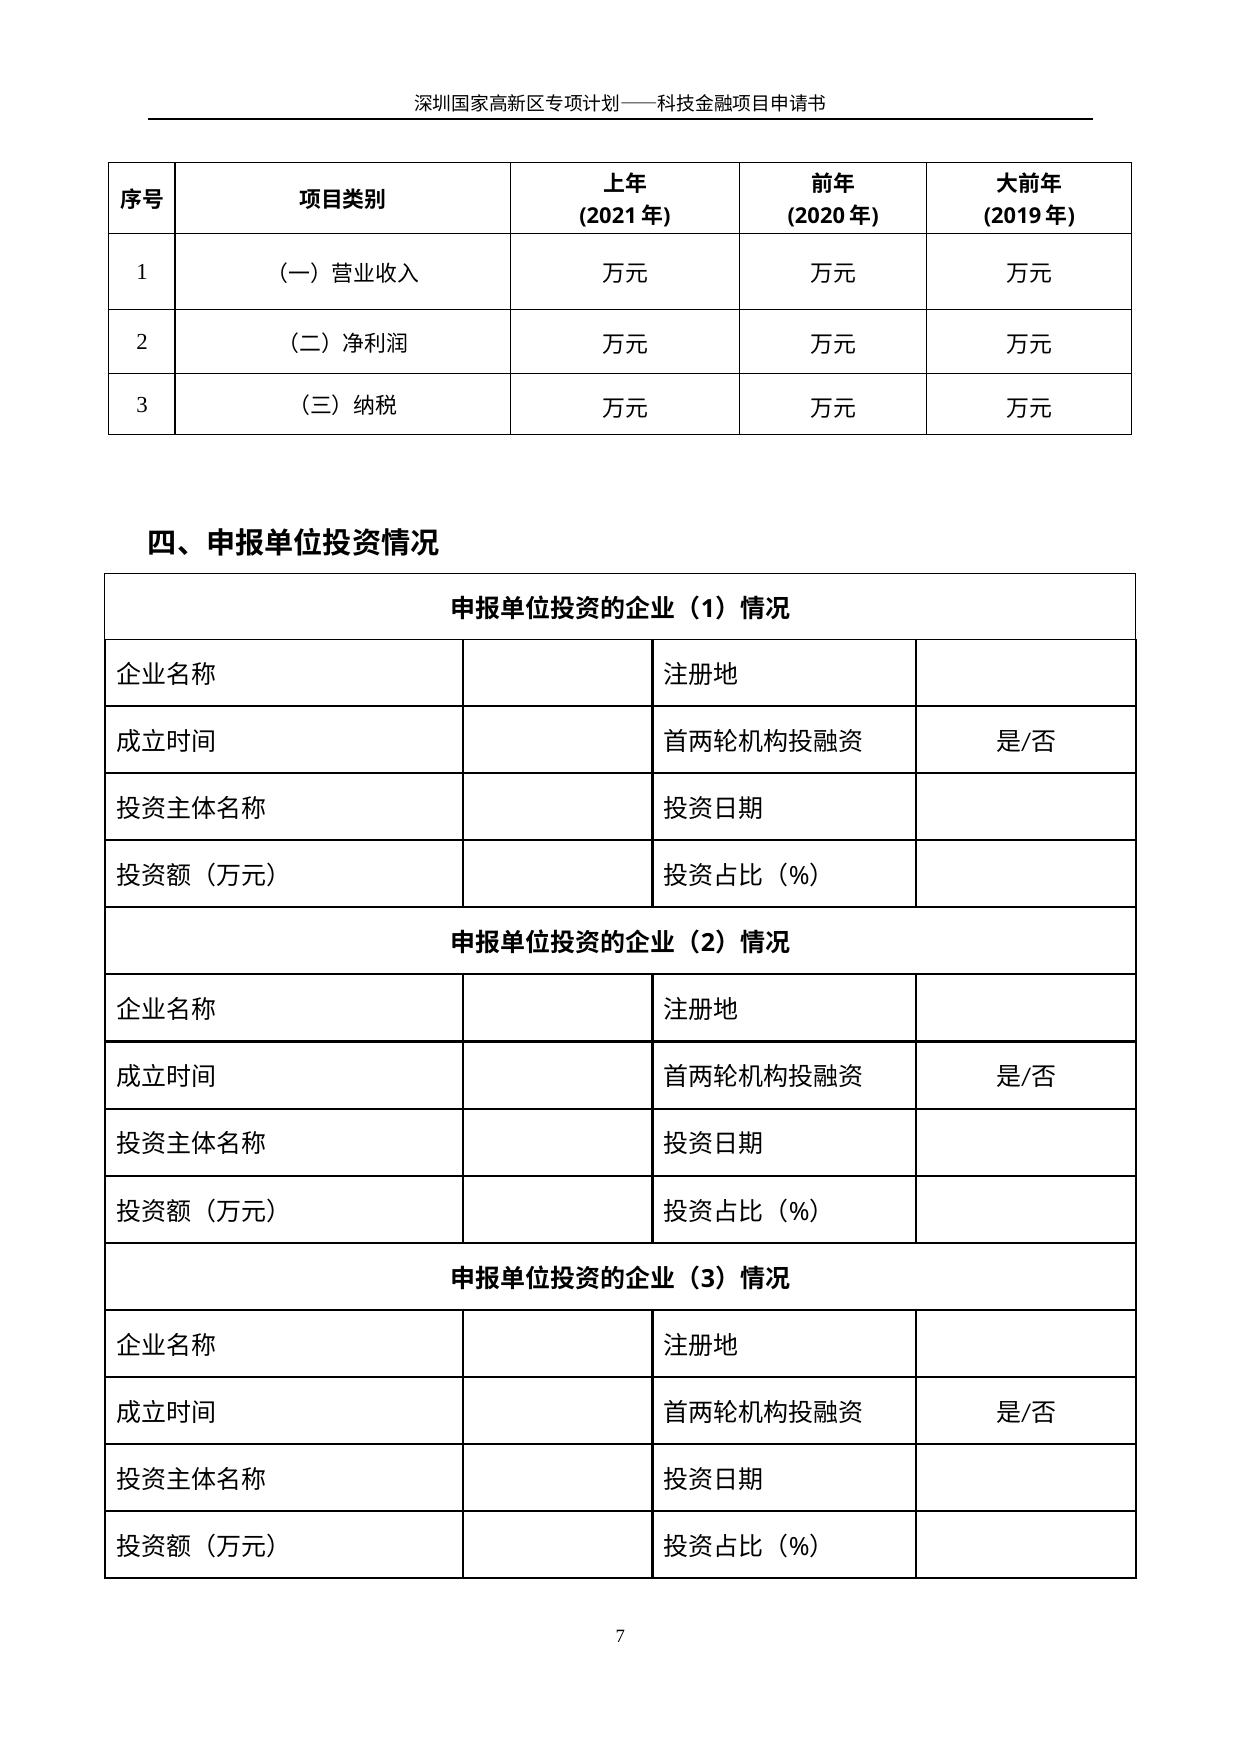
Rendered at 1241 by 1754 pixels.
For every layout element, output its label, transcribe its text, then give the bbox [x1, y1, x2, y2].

table_cell 投资占比（%） [654, 1512, 915, 1577]
table_cell [464, 841, 651, 906]
table_cell 万元 [927, 310, 1131, 373]
table_cell 投资占比（%） [654, 1177, 915, 1242]
table_cell 万元 [511, 310, 739, 373]
table_cell 企业名称 [106, 975, 462, 1040]
table_cell 是/否 [917, 1378, 1135, 1443]
table_cell 万元 [511, 234, 739, 309]
table_cell 是/否 [917, 707, 1135, 772]
table_cell 成立时间 [106, 1043, 462, 1107]
table_header 前年 (2020年) [740, 163, 926, 233]
table_cell [917, 975, 1135, 1040]
table_cell 成立时间 [106, 707, 462, 772]
table_cell [917, 1110, 1135, 1174]
table_header 大前年 (2019年) [927, 163, 1131, 233]
table_cell 1 [109, 234, 174, 309]
table_cell [917, 841, 1135, 906]
table_cell 注册地 [654, 1311, 915, 1376]
table_cell 成立时间 [106, 1378, 462, 1443]
table_cell 投资日期 [654, 1445, 915, 1510]
table_cell 注册地 [654, 640, 915, 705]
table_cell 2 [109, 310, 174, 373]
table_cell [464, 1110, 651, 1174]
table_cell 企业名称 [106, 1311, 462, 1376]
table_cell 投资额（万元） [106, 841, 462, 906]
table_cell [464, 1512, 651, 1577]
table_header 序号 [109, 163, 174, 233]
table_cell 投资日期 [654, 774, 915, 839]
table_cell 投资额（万元） [106, 1512, 462, 1577]
table_cell 首两轮机构投融资 [654, 1043, 915, 1107]
table_cell [464, 1311, 651, 1376]
table_cell 万元 [740, 310, 926, 373]
table_cell [464, 640, 651, 705]
table_cell 企业名称 [106, 640, 462, 705]
table_cell （一）营业收入 [176, 234, 510, 309]
table_cell 投资日期 [654, 1110, 915, 1174]
table_cell 万元 [511, 374, 739, 434]
table_cell （二）净利润 [176, 310, 510, 373]
table_cell [464, 1043, 651, 1107]
table_cell 万元 [740, 234, 926, 309]
table_cell 首两轮机构投融资 [654, 707, 915, 772]
table_cell 申报单位投资的企业（2）情况 [106, 908, 1135, 973]
table_cell 万元 [740, 374, 926, 434]
table_cell 申报单位投资的企业（3）情况 [106, 1244, 1135, 1309]
table_cell [464, 975, 651, 1040]
table_cell （三）纳税 [176, 374, 510, 434]
table_cell [917, 774, 1135, 839]
table_cell [464, 1177, 651, 1242]
list 四、申报单位投资情况 [148, 508, 1093, 573]
table_cell 万元 [927, 374, 1131, 434]
table_cell [917, 1177, 1135, 1242]
table_cell 3 [109, 374, 174, 434]
table_cell [917, 1311, 1135, 1376]
table_cell [917, 1512, 1135, 1577]
table_cell [917, 1445, 1135, 1510]
table_cell 注册地 [654, 975, 915, 1040]
table_cell 投资主体名称 [106, 1110, 462, 1174]
table_header 项目类别 [176, 163, 510, 233]
table_cell 投资主体名称 [106, 1445, 462, 1510]
table_cell 投资占比（%） [654, 841, 915, 906]
table_cell [464, 774, 651, 839]
table_cell 投资主体名称 [106, 774, 462, 839]
table_cell 是/否 [917, 1043, 1135, 1107]
table_cell 投资额（万元） [106, 1177, 462, 1242]
table_cell [917, 640, 1135, 705]
table_cell 万元 [927, 234, 1131, 309]
table_header 上年 (2021年) [511, 163, 739, 233]
table_cell [464, 1445, 651, 1510]
table_header 申报单位投资的企业（1）情况 [105, 574, 1135, 639]
table_cell [464, 707, 651, 772]
table_cell [464, 1378, 651, 1443]
table_cell 首两轮机构投融资 [654, 1378, 915, 1443]
